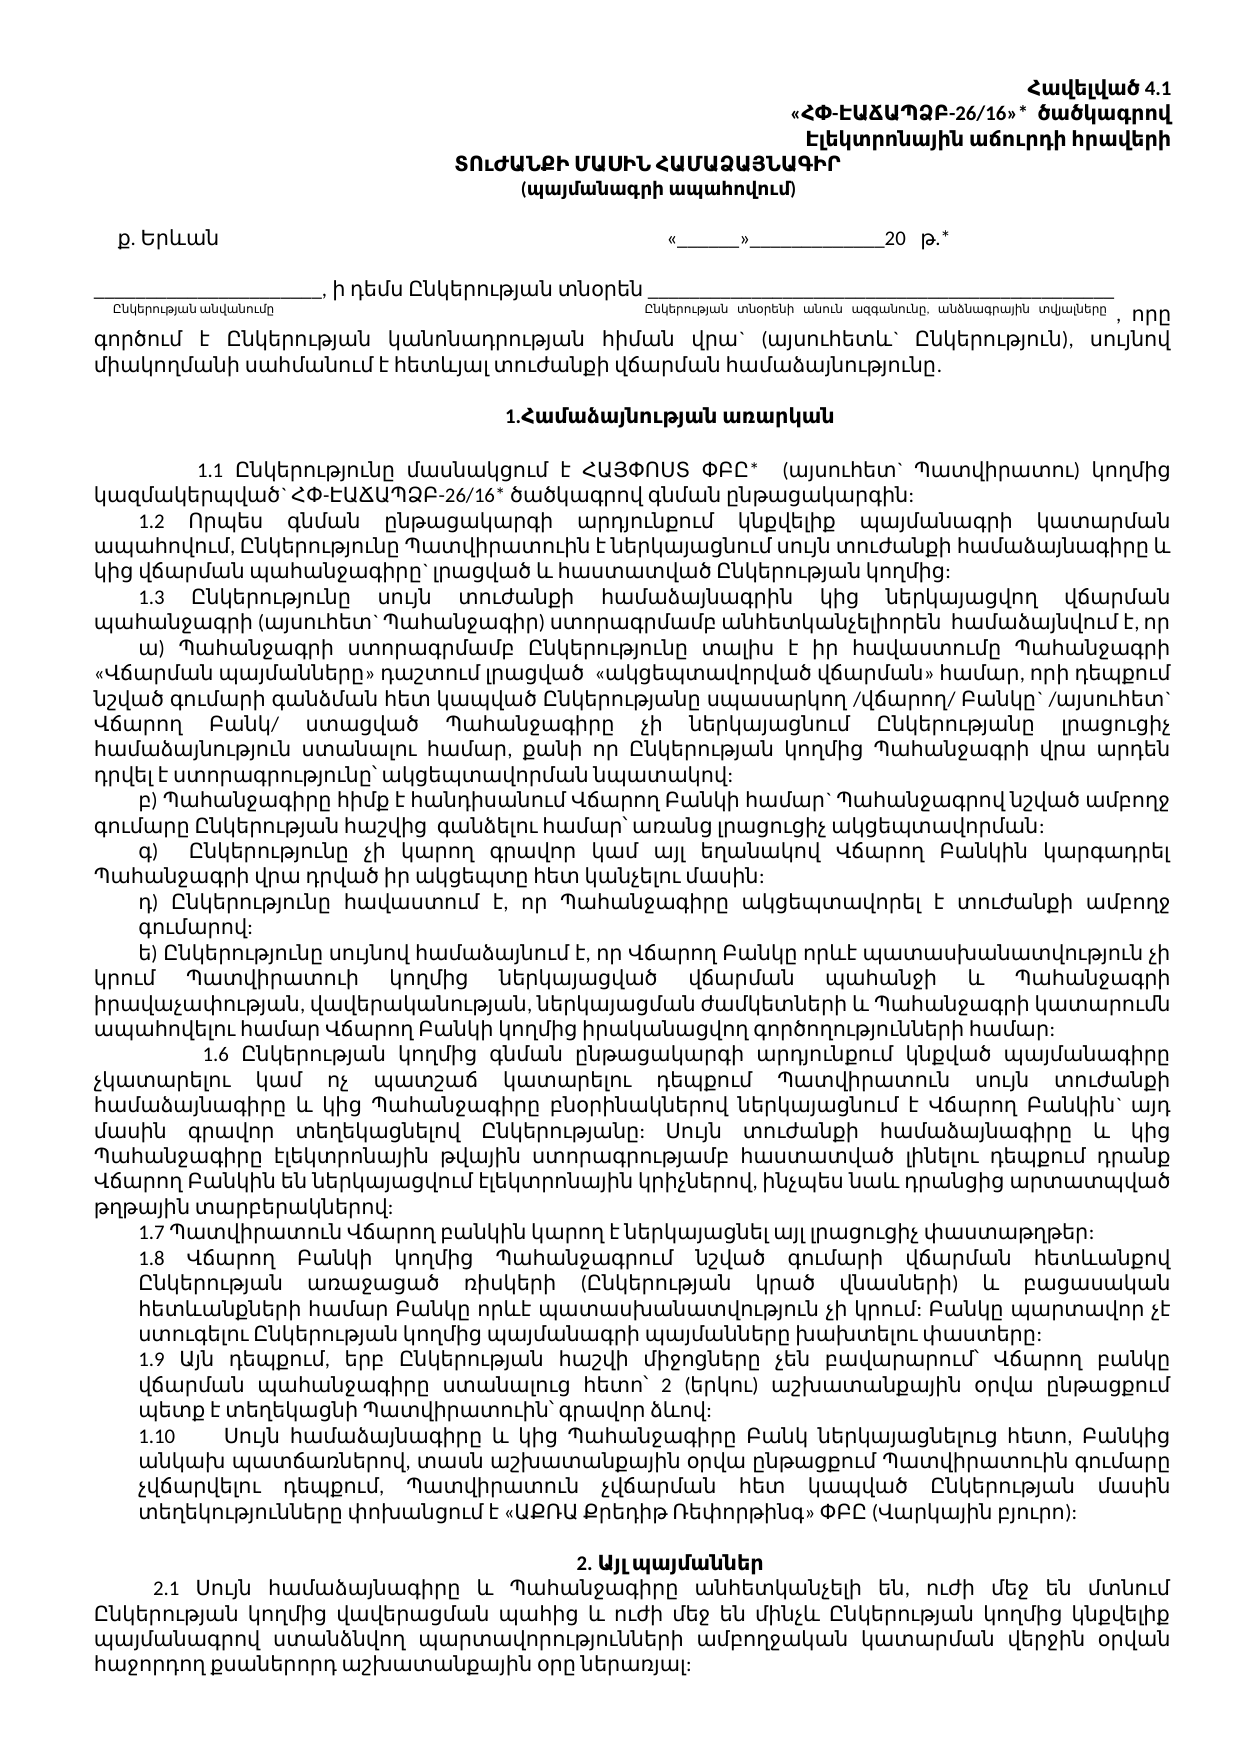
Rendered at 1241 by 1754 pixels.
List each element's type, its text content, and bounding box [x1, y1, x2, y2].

text 1.3 Ընկերությունը սույն տուժանքի համաձայնագրին կից ներկայացվող վճարման պահանջագրի (այսուհետ` Պահանջագիր) ստորագրմամբ անհետկանչելիորեն համաձայնվում է, որ [94, 584, 1171, 635]
text ք. Երևան «______»_____________20 թ.* [94, 225, 1171, 250]
text 1.2 Որպես գնման ընթացակարգի արդյունքում կնքվելիք պայմանագրի կատարման ապահովում, Ընկերությունը Պատվիրատուին է ներկայացնում սույն տուժանքի համաձայնագիրը և կից վճարման պահանջագիրը` լրացված և հաստատված Ընկերության կողմից: [94, 508, 1171, 584]
text 1.7 Պատվիրատուն Վճարող բանկին կարող է ներկայացնել այլ լրացուցիչ փաստաթղթեր: [138, 1219, 1171, 1245]
text բ) Պահանջագիրը հիմք է հանդիսանում Վճարող Բանկի համար` Պահանջագրով նշված ամբողջ գումարը Ընկերության հաշվից գանձելու համար՝ առանց լրացուցիչ ակցեպտավորման: [94, 787, 1171, 838]
text 1.6 Ընկերության կողմից գնման ընթացակարգի արդյունքում կնքված պայմանագիրը չկատարելու կամ ոչ պատշաճ կատարելու դեպքում Պատվիրատուն սույն տուժանքի համաձայնագիրը և կից Պահանջագիրը բնօրինակներով ներկայացնում է Վճարող Բանկին` այդ մասին գրավոր տեղեկացնելով Ընկերությանը: Սույն տուժանքի համաձայնագիրը և կից Պահանջագիրը էլեկտրոնային թվային ստորագրությամբ հաստատված լինելու դեպքում դրանք Վճարող Բանկին են ներկայացվում էլեկտրոնային կրիչներով, ինչպես նաև դրանցից արտատպված թղթային տարբերակներով: [94, 1042, 1171, 1219]
text «ՀՓ-ԷԱՃԱՊՁԲ-26/16»* ծածկագրով [94, 100, 1171, 126]
text 2.1 Սույն համաձայնագիրը և Պահանջագիրը անհետկանչելի են, ուժի մեջ են մտնում Ընկերության կողմից վավերացման պահից և ուժի մեջ են մինչև Ընկերության կողմից կնքվելիք պայմանագրով ստանձնվող պարտավորությունների ամբողջական կատարման վերջին օրվան հաջորդող քսաներորդ աշխատանքային օրը ներառյալ: [94, 1575, 1171, 1677]
text Ընկերության անվանումը Ընկերության տնօրենի անուն ազգանունը, անձնագրային տվյալները , որը գործում է Ընկերության կանոնադրության հիման վրա` (այսուհետև` Ընկերություն), սույնով միակողմանի սահմանում է հետևյալ տուժանքի վճարման համաձայնությունը. [94, 301, 1171, 377]
text դ) Ընկերությունը հավաստում է, որ Պահանջագիրը ակցեպտավորել է տուժանքի ամբողջ գումարով: [138, 889, 1171, 940]
text ______________________, ի դեմս Ընկերության տնօրեն _____________________________________________ [94, 276, 1171, 301]
text 1.1 Ընկերությունը մասնակցում է ՀԱՅՓՈՍՏ ՓԲԸ* (այսուհետ` Պատվիրատու) կողմից կազմակերպված` ՀՓ-ԷԱՃԱՊՁԲ-26/16* ծածկագրով գնման ընթացակարգին: [94, 457, 1171, 508]
text 1.9 Այն դեպքում, երբ Ընկերության հաշվի միջոցները չեն բավարարում՝ Վճարող բանկը վճարման պահանջագիրը ստանալուց հետո՝ 2 (երկու) աշխատանքային օրվա ընթացքում պետք է տեղեկացնի Պատվիրատուին՝ գրավոր ձևով: [138, 1347, 1171, 1423]
text ա) Պահանջագրի ստորագրմամբ Ընկերությունը տալիս է իր հավաստումը Պահանջագրի «Վճարման պայմանները» դաշտում լրացված «ակցեպտավորված վճարման» համար, որի դեպքում նշված գումարի գանձման հետ կապված Ընկերությանը սպասարկող /վճարող/ Բանկը` /այսուհետ` Վճարող Բանկ/ ստացված Պահանջագիրը չի ներկայացնում Ընկերությանը լրացուցիչ համաձայնություն ստանալու համար, քանի որ Ընկերության կողմից Պահանջագրի վրա արդեն դրվել է ստորագրությունը՝ ակցեպտավորման նպատակով: [94, 635, 1171, 787]
text գ) Ընկերությունը չի կարող գրավոր կամ այլ եղանակով Վճարող Բանկին կարգադրել Պահանջագրի վրա դրված իր ակցեպտը հետ կանչելու մասին: [94, 838, 1171, 889]
text 1.10 Սույն համաձայնագիրը և կից Պահանջագիրը Բանկ ներկայացնելուց հետո, Բանկից անկախ պատճառներով, տասն աշխատանքային օրվա ընթացքում Պատվիրատուին գումարը չվճարվելու դեպքում, Պատվիրատուն չվճարման հետ կապված Ընկերության մասին տեղեկությունները փոխանցում է «ԱՔՌԱ Քրեդիթ Ռեփորթինգ» ՓԲԸ (Վարկային բյուրո): [138, 1423, 1171, 1524]
text 1.Համաձայնության առարկան [169, 403, 1171, 428]
text ՏՈւԺԱՆՔԻ ՄԱՍԻՆ ՀԱՄԱՁԱՅՆԱԳԻՐ [94, 151, 1171, 177]
text (պայմանագրի ապահովում) [94, 177, 1171, 199]
text Էլեկտրոնային աճուրդի հրավերի [94, 126, 1171, 151]
text 2. Այլ պայմաններ [169, 1550, 1171, 1575]
text Հավելված 4.1 [94, 75, 1171, 100]
text 1.8 Վճարող Բանկի կողմից Պահանջագրում նշված գումարի վճարման հետևանքով Ընկերության առաջացած ռիսկերի (Ընկերության կրած վնասների) և բացասական հետևանքների համար Բանկը որևէ պատասխանատվություն չի կրում: Բանկը պարտավոր չէ ստուգելու Ընկերության կողմից պայմանագրի պայմանները խախտելու փաստերը: [138, 1245, 1171, 1347]
text ե) Ընկերությունը սույնով համաձայնում է, որ Վճարող Բանկը որևէ պատասխանատվություն չի կրում Պատվիրատուի կողմից ներկայացված վճարման պահանջի և Պահանջագրի իրավաչափության, վավերականության, ներկայացման ժամկետների և Պահանջագրի կատարումն ապահովելու համար Վճարող Բանկի կողմից իրականացվող գործողությունների համար: [94, 940, 1171, 1042]
